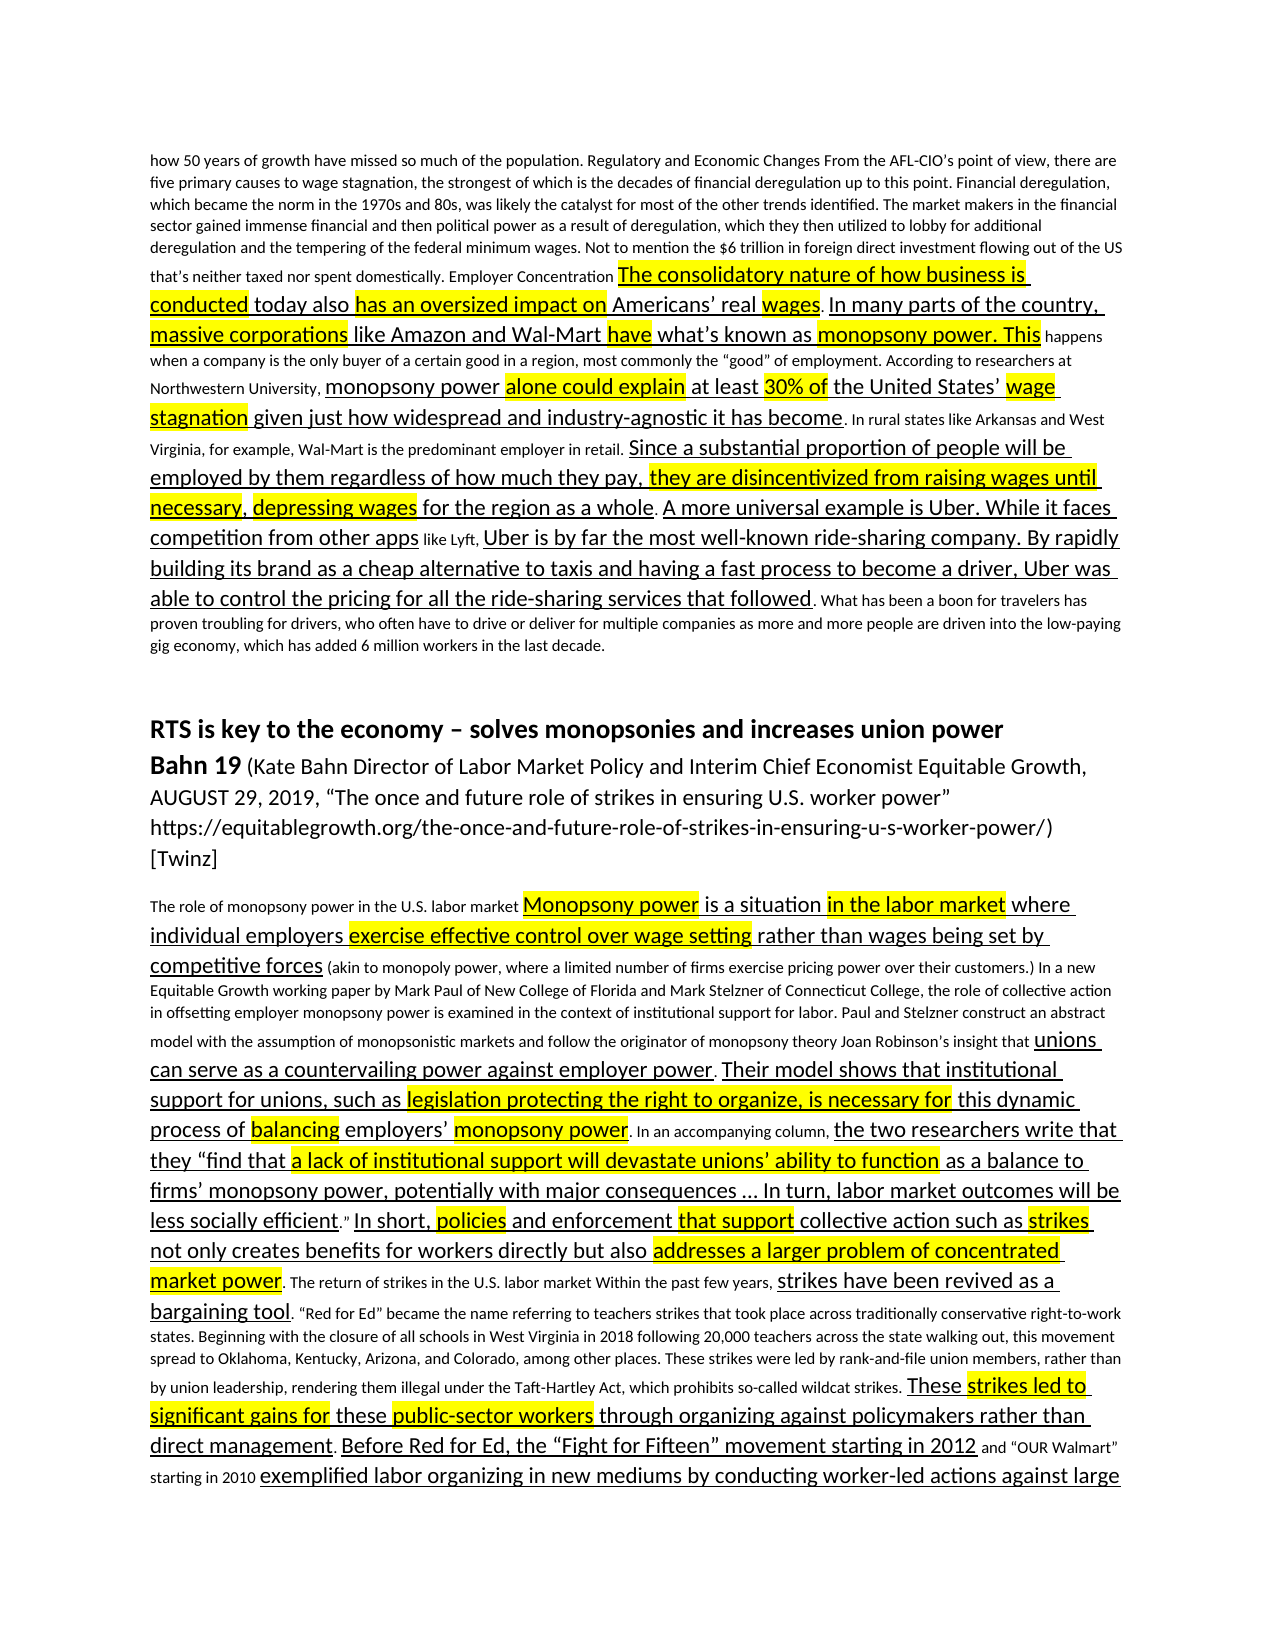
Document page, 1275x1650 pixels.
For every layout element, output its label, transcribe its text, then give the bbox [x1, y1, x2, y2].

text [150, 891, 1125, 1489]
subtitle RTS is key to the economy – solves monopsonies and increases union power [150, 712, 1125, 746]
text Bahn 19 (Kate Bahn Director of Labor Market Policy and Interim Chief Economist Equitable Growth, AUGUST 29, 2019, “The once and future role of strikes in ensuring U.S. worker power” https://equitablegrowth.org/the-once-and-future-role-of-strikes-in-ensuring-u-s-worker-power/) [Twinz] [150, 748, 1125, 872]
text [150, 150, 1125, 656]
